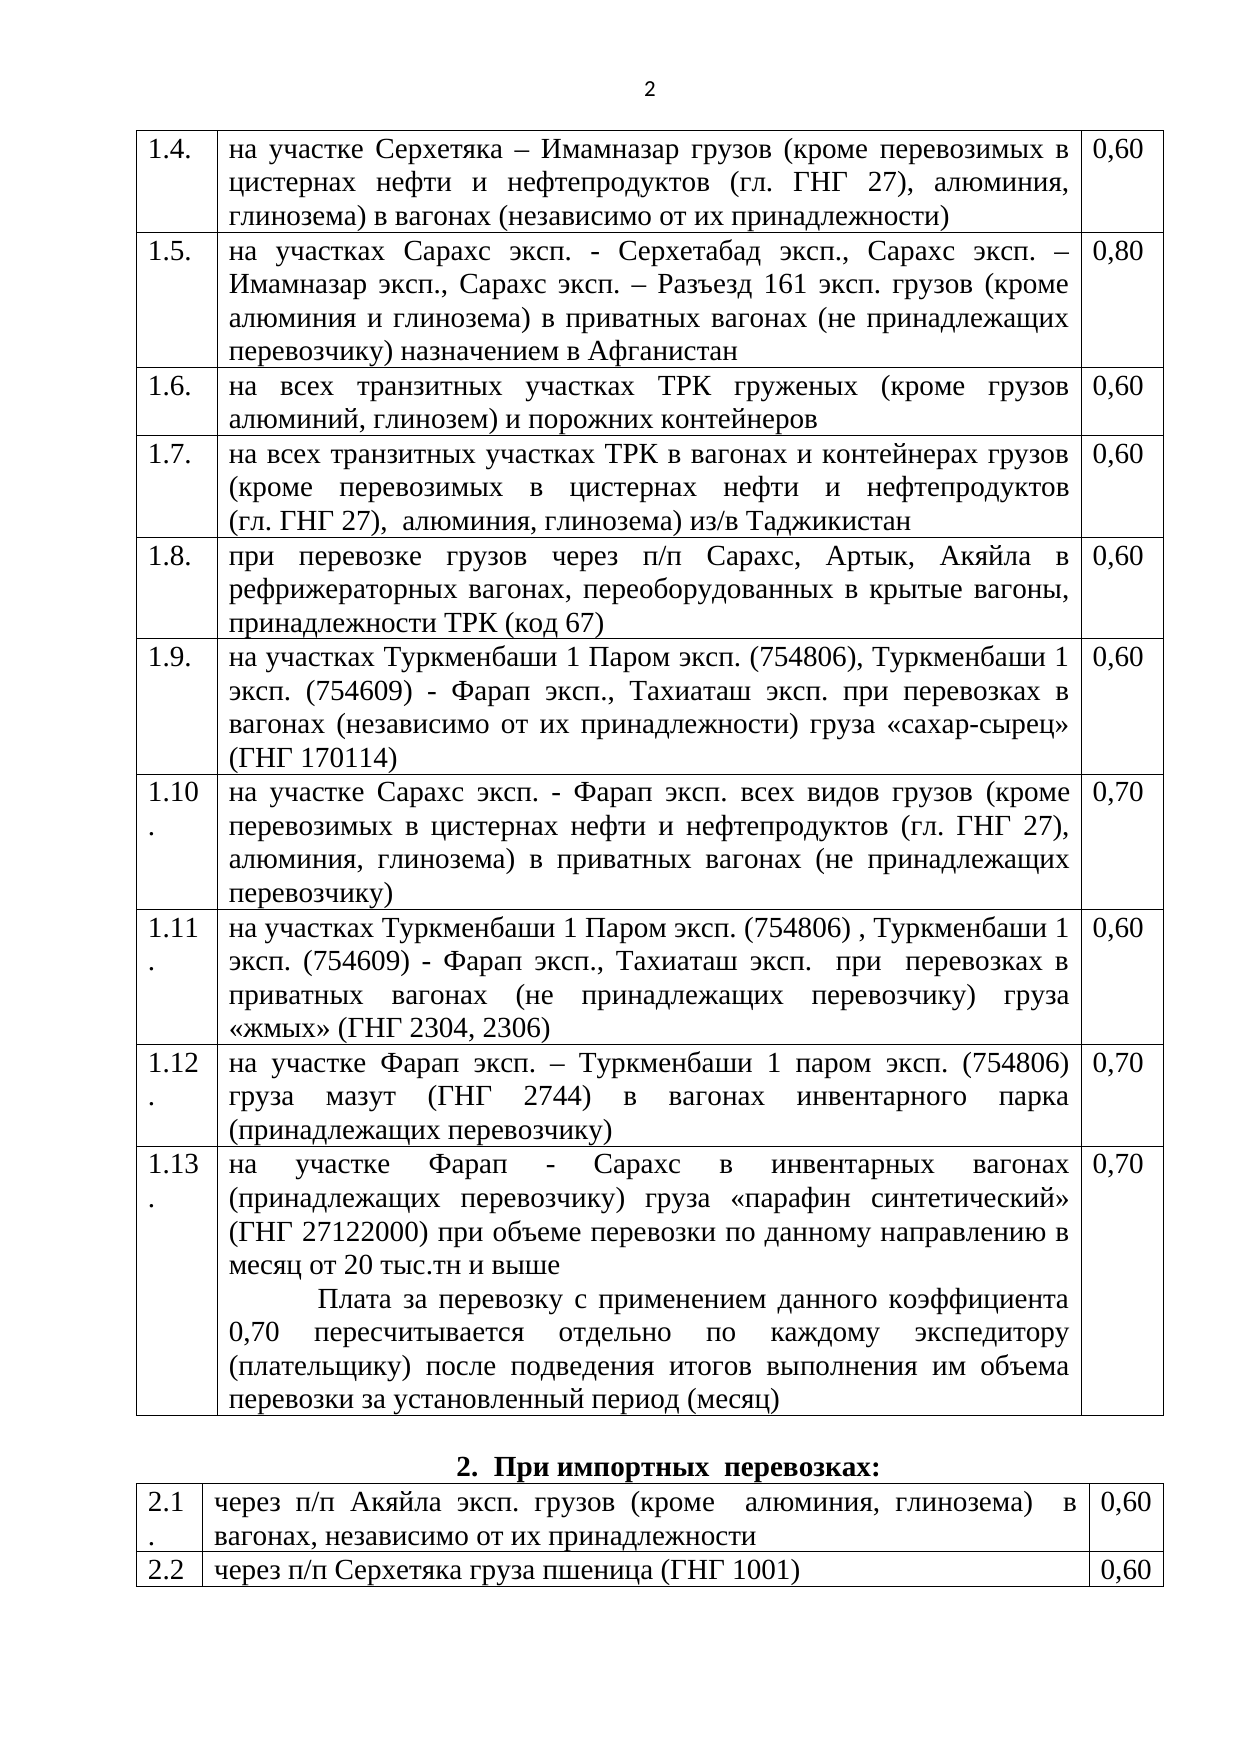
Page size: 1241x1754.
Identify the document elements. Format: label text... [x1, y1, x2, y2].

table_cell 1.12. [137, 1045, 217, 1146]
table_cell 1.11. [137, 910, 217, 1044]
table_cell 0,60 [1082, 538, 1163, 638]
table_cell 1.4. [137, 131, 217, 232]
table_cell 2.2. [137, 1552, 202, 1586]
table_header через п/п Акяйла эксп. грузов (кроме алюминия, глинозема) в вагонах, независимо от их принадлежности [203, 1484, 1089, 1551]
table_cell 1.9. [137, 639, 217, 773]
table_cell 0,60 [1090, 1552, 1163, 1586]
table_cell на участке Фарап эксп. – Туркменбаши 1 паром эксп. (754806) груза мазут (ГНГ 2744) в вагонах инвентарного парка (принадлежащих перевозчику) [218, 1045, 1081, 1146]
table_cell 1.7. [137, 436, 217, 537]
table_cell 0,70 [1082, 1045, 1163, 1146]
table_cell 0,60 [1082, 368, 1163, 435]
table_cell на участке Серхетяка – Имамназар грузов (кроме перевозимых в цистернах нефти и нефтепродуктов (гл. ГНГ 27), алюминия, глинозема) в вагонах (независимо от их принадлежности) [218, 131, 1081, 232]
table_cell на участке Фарап - Сарахс в инвентарных вагонах (принадлежащих перевозчику) груза «парафин синтетический» (ГНГ 27122000) при объеме перевозки по данному направлению в месяц от 20 тыс.тн и выше Плата за перевозку с применением данного коэффициента 0,70 пересчитывается отдельно по каждому экспедитору (плательщику) после подведения итогов выполнения им объема перевозки за установленный период (месяц) [218, 1147, 1081, 1415]
table_cell при перевозке грузов через п/п Сарахс, Артык, Акяйла в рефрижераторных вагонах, переоборудованных в крытые вагоны, принадлежности ТРК (код 67) [218, 538, 1081, 638]
table_cell 0,70 [1082, 1147, 1163, 1415]
table_cell 0,60 [1082, 436, 1163, 537]
table_cell 0,80 [1082, 233, 1163, 367]
table_cell на участках Туркменбаши 1 Паром эксп. (754806) , Туркменбаши 1 эксп. (754609) - Фарап эксп., Тахиаташ эксп. при перевозках в приватных вагонах (не принадлежащих перевозчику) груза «жмых» (ГНГ 2304, 2306) [218, 910, 1081, 1044]
table_header 2.1. [137, 1484, 202, 1551]
table_cell 0,60 [1082, 131, 1163, 232]
table_cell 1.8. [137, 538, 217, 638]
list При импортных перевозках: [185, 1449, 1152, 1483]
table_cell 0,60 [1082, 910, 1163, 1044]
table_cell 1.6. [137, 368, 217, 435]
table_cell 0,70 [1082, 775, 1163, 909]
table_cell на участках Туркменбаши 1 Паром эксп. (754806), Туркменбаши 1 эксп. (754609) - Фарап эксп., Тахиаташ эксп. при перевозках в вагонах (независимо от их принадлежности) груза «сахар-сырец» (ГНГ 170114) [218, 639, 1081, 773]
table_cell на всех транзитных участках ТРК груженых (кроме грузов алюминий, глинозем) и порожних контейнеров [218, 368, 1081, 435]
table_cell 1.13. [137, 1147, 217, 1415]
table_cell 0,60 [1082, 639, 1163, 773]
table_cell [203, 1552, 1089, 1586]
table_cell 1.5. [137, 233, 217, 367]
table_cell на участке Сарахс эксп. - Фарап эксп. всех видов грузов (кроме перевозимых в цистернах нефти и нефтепродуктов (гл. ГНГ 27), алюминия, глинозема) в приватных вагонах (не принадлежащих перевозчику) [218, 775, 1081, 909]
table_header 0,60 [1090, 1484, 1163, 1551]
table_cell на всех транзитных участках ТРК в вагонах и контейнерах грузов (кроме перевозимых в цистернах нефти и нефтепродуктов (гл. ГНГ 27), алюминия, глинозема) из/в Таджикистан [218, 436, 1081, 537]
table_cell на участках Сарахс эксп. - Серхетабад эксп., Сарахс эксп. – Имамназар эксп., Сарахс эксп. – Разъезд 161 эксп. грузов (кроме алюминия и глинозема) в приватных вагонах (не принадлежащих перевозчику) назначением в Афганистан [218, 233, 1081, 367]
table_cell 1.10. [137, 775, 217, 909]
